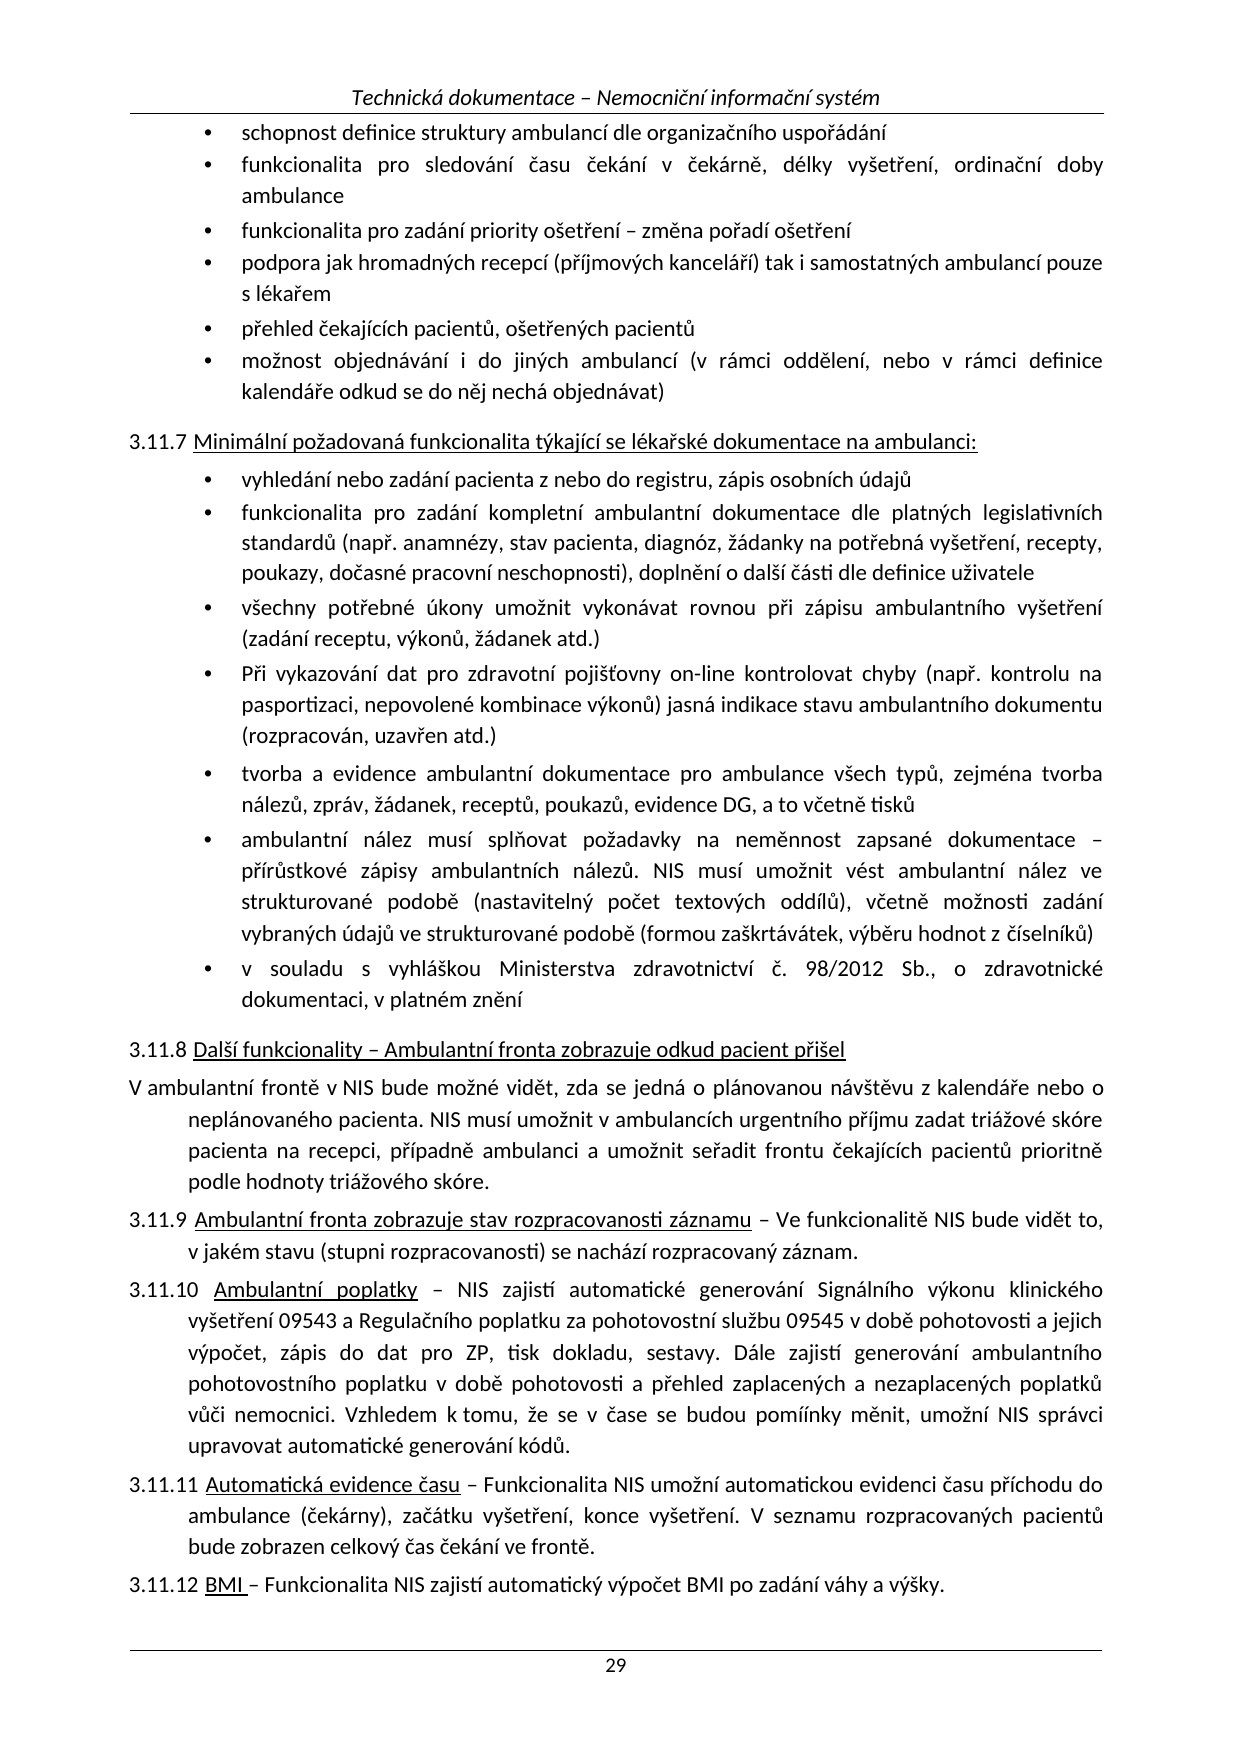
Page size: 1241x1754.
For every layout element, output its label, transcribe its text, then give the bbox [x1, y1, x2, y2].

text 3.11.11 Automatická evidence času – Funkcionalita NIS umožní automatickou evidenci času příchodu do ambulance (čekárny), začátku vyšetření, konce vyšetření. V seznamu rozpracovaných pacientů bude zobrazen celkový čas čekání ve frontě. [129, 1470, 1104, 1560]
text 3.11.12 BMI – Funkcionalita NIS zajistí automatický výpočet BMI po zadání váhy a výšky. [129, 1570, 1104, 1598]
list funkcionalita pro zadání kompletní ambulantní dokumentace dle platných legislativních standardů (např. anamnézy, stav pacienta, diagnóz, žádanky na potřebná vyšetření, recepty, poukazy, dočasné pracovní neschopnosti), doplnění o další části dle definice uživatele [204, 498, 1104, 586]
list tvorba a evidence ambulantní dokumentace pro ambulance všech typů, zejména tvorba nálezů, zpráv, žádanek, receptů, poukazů, evidence DG, a to včetně tisků [204, 759, 1104, 818]
list přehled čekajících pacientů, ošetřených pacientů [204, 314, 1104, 342]
text V ambulantní frontě v NIS bude možné vidět, zda se jedná o plánovanou návštěvu z kalendáře nebo o neplánovaného pacienta. NIS musí umožnit v ambulancích urgentního příjmu zadat triážové skóre pacienta na recepci, případně ambulanci a umožnit seřadit frontu čekajících pacientů prioritně podle hodnoty triážového skóre. [129, 1073, 1104, 1196]
list možnost objednávání i do jiných ambulancí (v rámci oddělení, nebo v rámci definice kalendáře odkud se do něj nechá objednávat) [204, 346, 1104, 405]
text 3.11.7 Minimální požadovaná funkcionalita týkající se lékařské dokumentace na ambulanci: [129, 427, 1104, 455]
text 3.11.8 Další funkcionality – Ambulantní fronta zobrazuje odkud pacient přišel [129, 1035, 1104, 1063]
text 3.11.9 Ambulantní fronta zobrazuje stav rozpracovanosti záznamu – Ve funkcionalitě NIS bude vidět to, v jakém stavu (stupni rozpracovanosti) se nachází rozpracovaný záznam. [129, 1206, 1104, 1265]
text 3.11.10 Ambulantní poplatky – NIS zajistí automatické generování Signálního výkonu klinického vyšetření 09543 a Regulačního poplatku za pohotovostní službu 09545 v době pohotovosti a jejich výpočet, zápis do dat pro ZP, tisk dokladu, sestavy. Dále zajistí generování ambulantního pohotovostního poplatku v době pohotovosti a přehled zaplacených a nezaplacených poplatků vůči nemocnici. Vzhledem k tomu, že se v čase se budou pomíínky měnit, umožní NIS správci upravovat automatické generování kódů. [129, 1275, 1104, 1460]
list Při vykazování dat pro zdravotní pojišťovny on-line kontrolovat chyby (např. kontrolu na pasportizaci, nepovolené kombinace výkonů) jasná indikace stavu ambulantního dokumentu (rozpracován, uzavřen atd.) [204, 659, 1104, 749]
list všechny potřebné úkony umožnit vykonávat rovnou při zápisu ambulantního vyšetření (zadání receptu, výkonů, žádanek atd.) [204, 593, 1104, 652]
list ambulantní nález musí splňovat požadavky na neměnnost zapsané dokumentace – přírůstkové zápisy ambulantních nálezů. NIS musí umožnit vést ambulantní nález ve strukturované podobě (nastavitelný počet textových oddílů), včetně možnosti zadání vybraných údajů ve strukturované podobě (formou zaškrtávátek, výběru hodnot z číselníků) [204, 825, 1104, 947]
list vyhledání nebo zadání pacienta z nebo do registru, zápis osobních údajů [204, 465, 1104, 493]
list funkcionalita pro sledování času čekání v čekárně, délky vyšetření, ordinační doby ambulance [204, 150, 1104, 209]
list podpora jak hromadných recepcí (příjmových kanceláří) tak i samostatných ambulancí pouze s lékařem [204, 248, 1104, 307]
list schopnost definice struktury ambulancí dle organizačního uspořádání [204, 118, 1104, 146]
list v souladu s vyhláškou Ministerstva zdravotnictví č. 98/2012 Sb., o zdravotnické dokumentaci, v platném znění [204, 954, 1104, 1013]
list funkcionalita pro zadání priority ošetření – změna pořadí ošetření [204, 216, 1104, 244]
